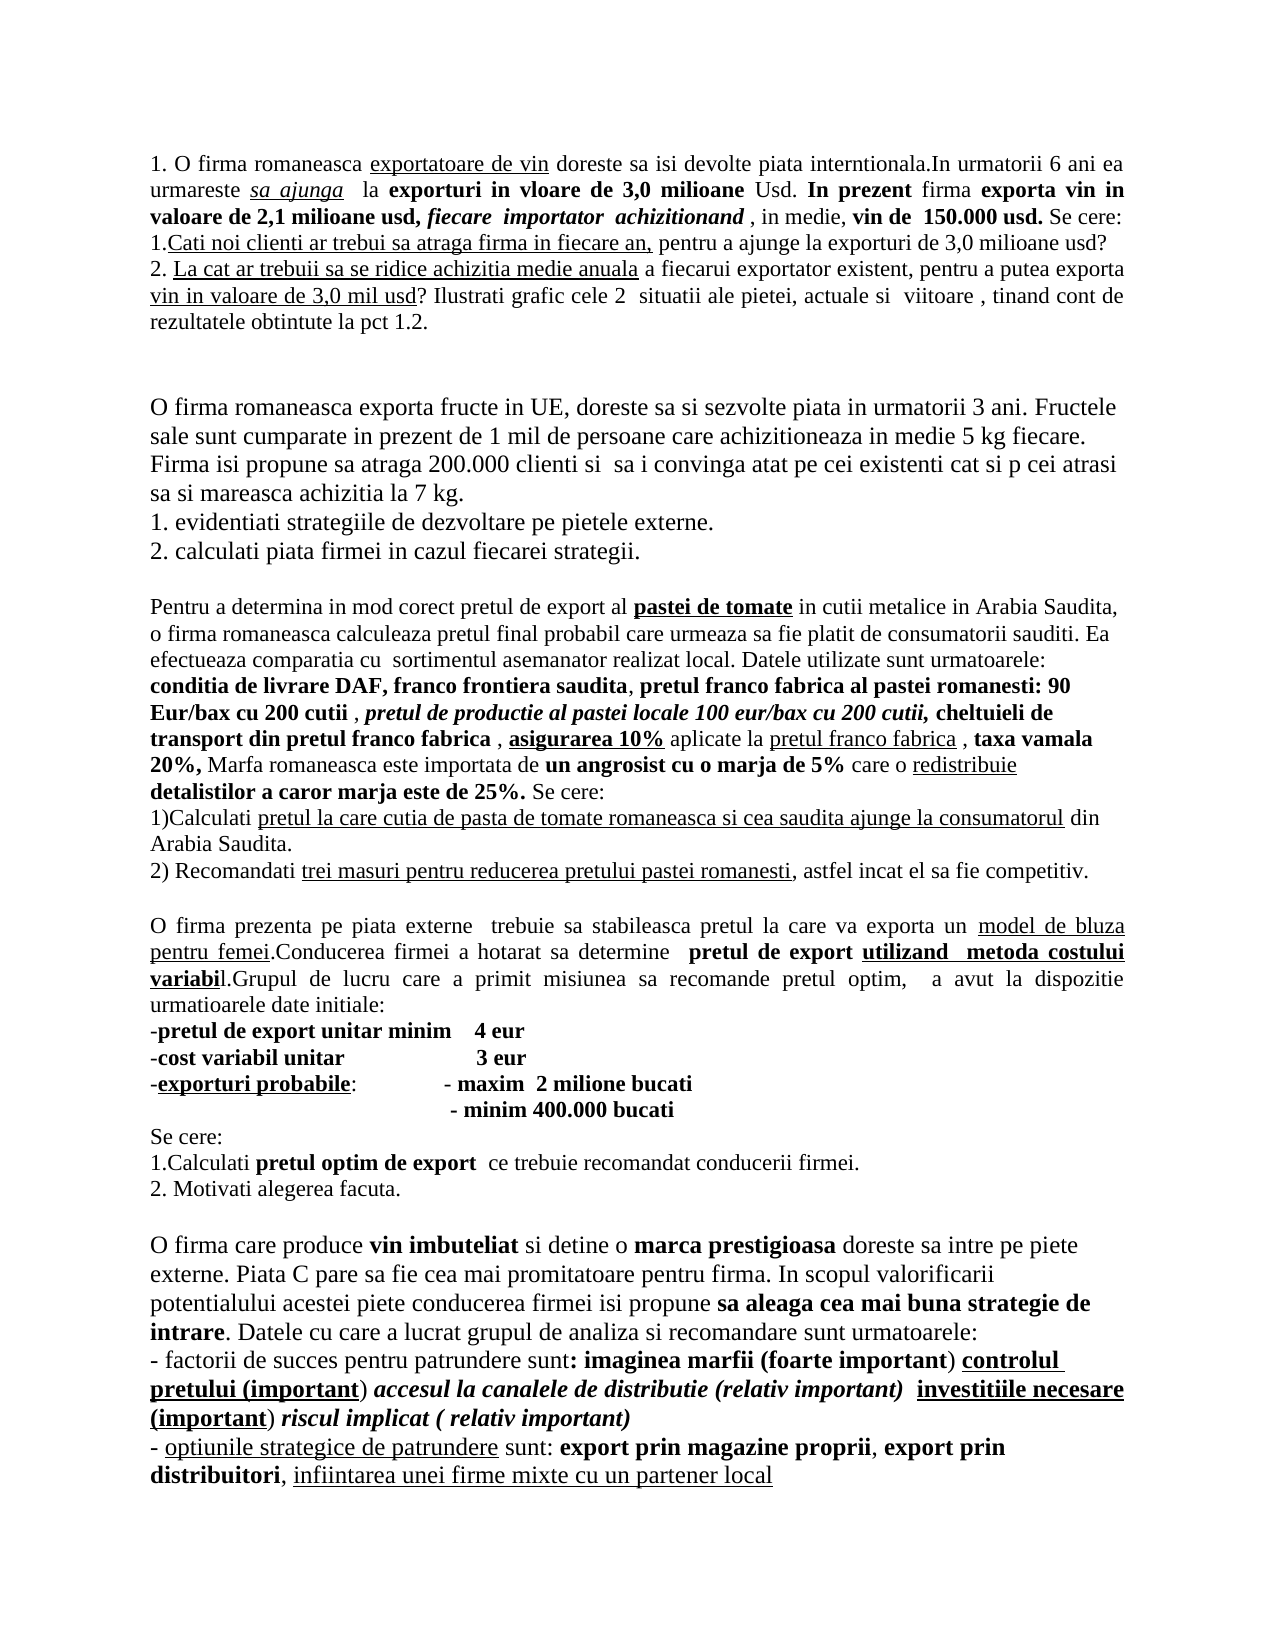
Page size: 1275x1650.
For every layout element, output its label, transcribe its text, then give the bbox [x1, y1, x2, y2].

text O firma romaneasca exporta fructe in UE, doreste sa si sezvolte piata in urmatorii 3 ani. Fructele sale sunt cumparate in prezent de 1 mil de persoane care achizitioneaza in medie 5 kg fiecare. Firma isi propune sa atraga 200.000 clienti si sa i convinga atat pe cei existenti cat si p cei atrasi sa si mareasca achizitia la 7 kg. [150, 392, 1125, 507]
text - optiunile strategice de patrundere sunt: export prin magazine proprii, export prin distribuitori, infiintarea unei firme mixte cu un partener local [150, 1432, 1125, 1489]
text 1.Calculati pretul optim de export ce trebuie recomandat conducerii firmei. [150, 1149, 1125, 1175]
text 1. O firma romaneasca exportatoare de vin doreste sa isi devolte piata interntionala.In urmatorii 6 ani ea urmareste sa ajunga la exporturi in vloare de 3,0 milioane Usd. In prezent firma exporta vin in valoare de 2,1 milioane usd, fiecare importator achizitionand , in medie, vin de 150.000 usd. Se cere: [150, 150, 1125, 229]
text O firma prezenta pe piata externe trebuie sa stabileasca pretul la care va exporta un model de bluza pentru femei.Conducerea firmei a hotarat sa determine pretul de export utilizand metoda costului variabil.Grupul de lucru care a primit misiunea sa recomande pretul optim, a avut la dispozitie urmatioarele date initiale: [150, 912, 1125, 1017]
text 2. Motivati alegerea facuta. [150, 1175, 1125, 1202]
text 1)Calculati pretul la care cutia de pasta de tomate romaneasca si cea saudita ajunge la consumatorul din Arabia Saudita. [150, 804, 1125, 857]
text - minim 400.000 bucati [150, 1096, 1125, 1123]
text O firma care produce vin imbuteliat si detine o marca prestigioasa doreste sa intre pe piete externe. Piata C pare sa fie cea mai promitatoare pentru firma. In scopul valorificarii potentialului acestei piete conducerea firmei isi propune sa aleaga cea mai buna strategie de intrare. Datele cu care a lucrat grupul de analiza si recomandare sunt urmatoarele: [150, 1231, 1125, 1346]
text Pentru a determina in mod corect pretul de export al pastei de tomate in cutii metalice in Arabia Saudita, o firma romaneasca calculeaza pretul final probabil care urmeaza sa fie platit de consumatorii sauditi. Ea efectueaza comparatia cu sortimentul asemanator realizat local. Datele utilizate sunt urmatoarele: conditia de livrare DAF, franco frontiera saudita, pretul franco fabrica al pastei romanesti: 90 Eur/bax cu 200 cutii , pretul de productie al pastei locale 100 eur/bax cu 200 cutii, cheltuieli de transport din pretul franco fabrica , asigurarea 10% aplicate la pretul franco fabrica , taxa vamala 20%, Marfa romaneasca este importata de un angrosist cu o marja de 5% care o redistribuie detalistilor a caror marja este de 25%. Se cere: [150, 593, 1125, 804]
text 2. La cat ar trebuii sa se ridice achizitia medie anuala a fiecarui exportator existent, pentru a putea exporta vin in valoare de 3,0 mil usd? Ilustrati grafic cele 2 situatii ale pietei, actuale si viitoare , tinand cont de rezultatele obtintute la pct 1.2. [150, 255, 1125, 334]
text Se cere: [150, 1123, 1125, 1149]
text -cost variabil unitar 3 eur [150, 1044, 1125, 1070]
text -pretul de export unitar minim 4 eur [150, 1017, 1125, 1044]
text 1.Cati noi clienti ar trebui sa atraga firma in fiecare an, pentru a ajunge la exporturi de 3,0 milioane usd? [150, 229, 1125, 255]
text - factorii de succes pentru patrundere sunt: imaginea marfii (foarte important) controlul pretului (important) accesul la canalele de distributie (relativ important) investitiile necesare (important) riscul implicat ( relativ important) [150, 1346, 1125, 1432]
text 2. calculati piata firmei in cazul fiecarei strategii. [150, 536, 1125, 564]
text 1. evidentiati strategiile de dezvoltare pe pietele externe. [150, 507, 1125, 536]
text -exporturi probabile: - maxim 2 milione bucati [150, 1070, 1125, 1096]
text 2) Recomandati trei masuri pentru reducerea pretului pastei romanesti, astfel incat el sa fie competitiv. [150, 857, 1125, 883]
